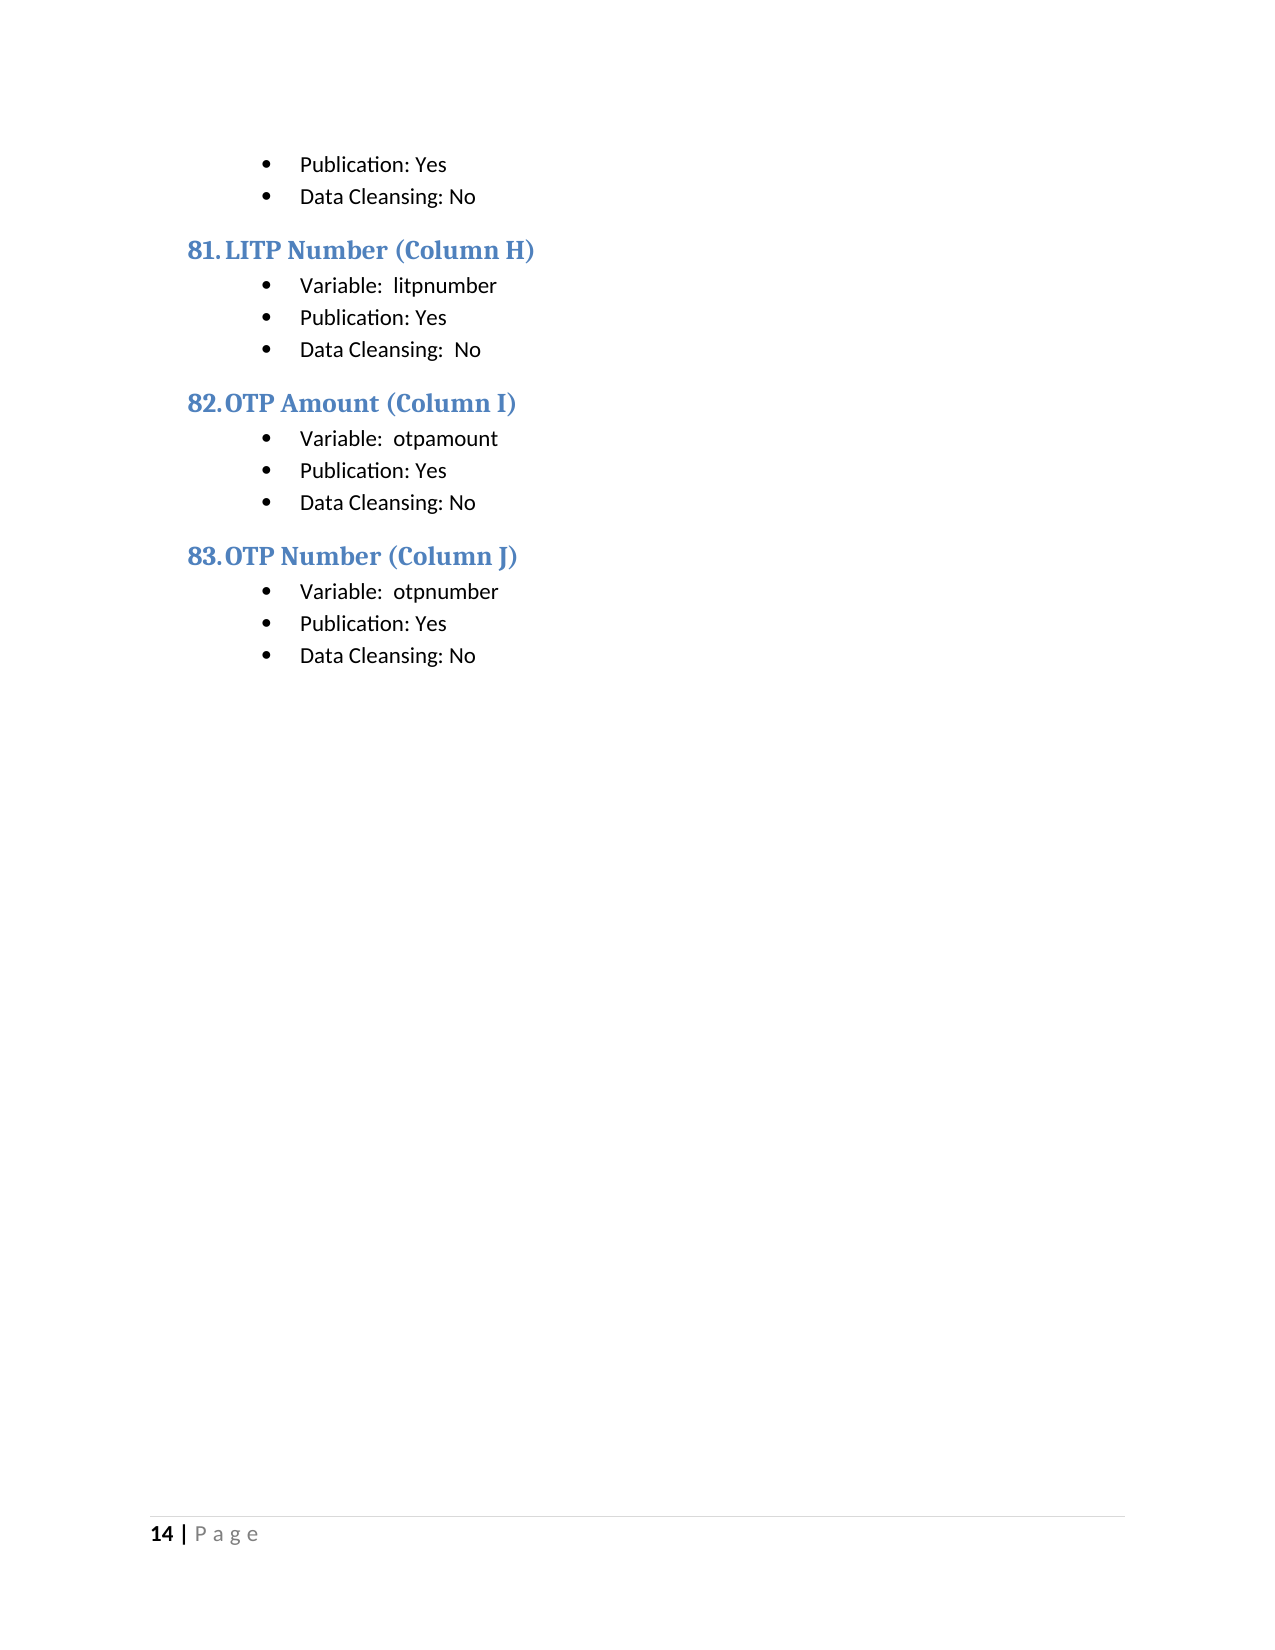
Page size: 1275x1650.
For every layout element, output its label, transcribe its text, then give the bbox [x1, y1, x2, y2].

list Data Cleansing: No [262, 642, 1125, 669]
list Variable: otpnumber [262, 577, 1125, 605]
subtitle OTP Amount (Column I) [187, 388, 1125, 419]
list Publication: Yes [262, 609, 1125, 637]
list Publication: Yes [262, 150, 1125, 178]
list Variable: litpnumber [262, 271, 1125, 299]
list Data Cleansing: No [262, 182, 1125, 210]
subtitle LITP Number (Column H) [187, 235, 1125, 266]
subtitle OTP Number (Column J) [187, 541, 1125, 573]
list Variable: otpamount [262, 424, 1125, 452]
list Data Cleansing: No [262, 335, 1125, 363]
list Publication: Yes [262, 456, 1125, 484]
list Data Cleansing: No [262, 488, 1125, 516]
list Publication: Yes [262, 303, 1125, 331]
